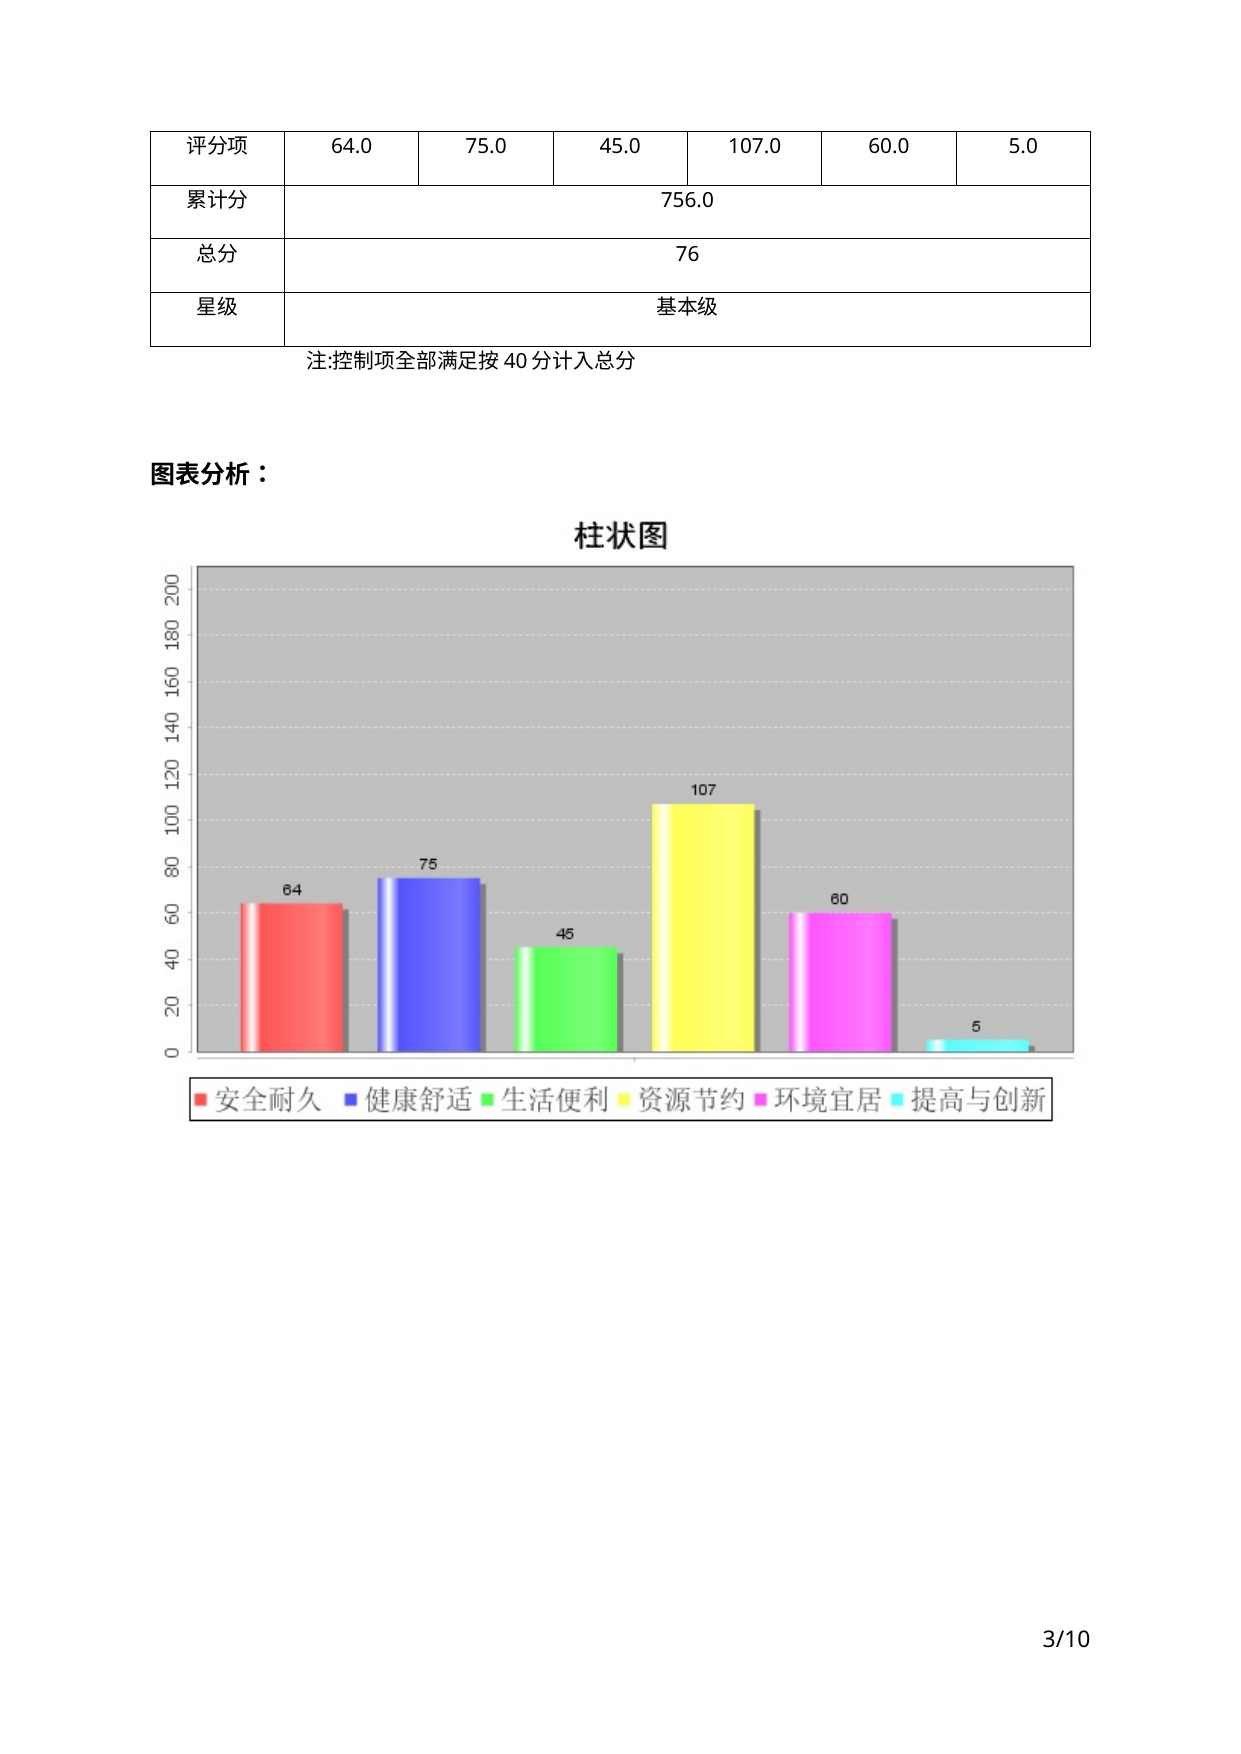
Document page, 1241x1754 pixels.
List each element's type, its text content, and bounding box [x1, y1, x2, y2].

table_cell 107.0 [688, 132, 821, 184]
table_cell 5.0 [957, 132, 1090, 184]
table_cell 75.0 [419, 132, 553, 184]
table_cell 基本级 [285, 293, 1090, 346]
table_cell 60.0 [822, 132, 956, 184]
text 注:控制项全部满足按40分计入总分 [306, 347, 1090, 374]
table_cell 76 [285, 239, 1090, 292]
table_cell 评分项 [151, 132, 284, 184]
table_cell 45.0 [554, 132, 687, 184]
table_cell 64.0 [285, 132, 418, 184]
table_cell 星级 [151, 293, 284, 346]
table_cell 累计分 [151, 186, 284, 238]
text 图表分析： [150, 456, 1090, 490]
picture [150, 516, 1091, 1123]
table_cell 总分 [151, 239, 284, 292]
table_cell 756.0 [285, 186, 1090, 238]
